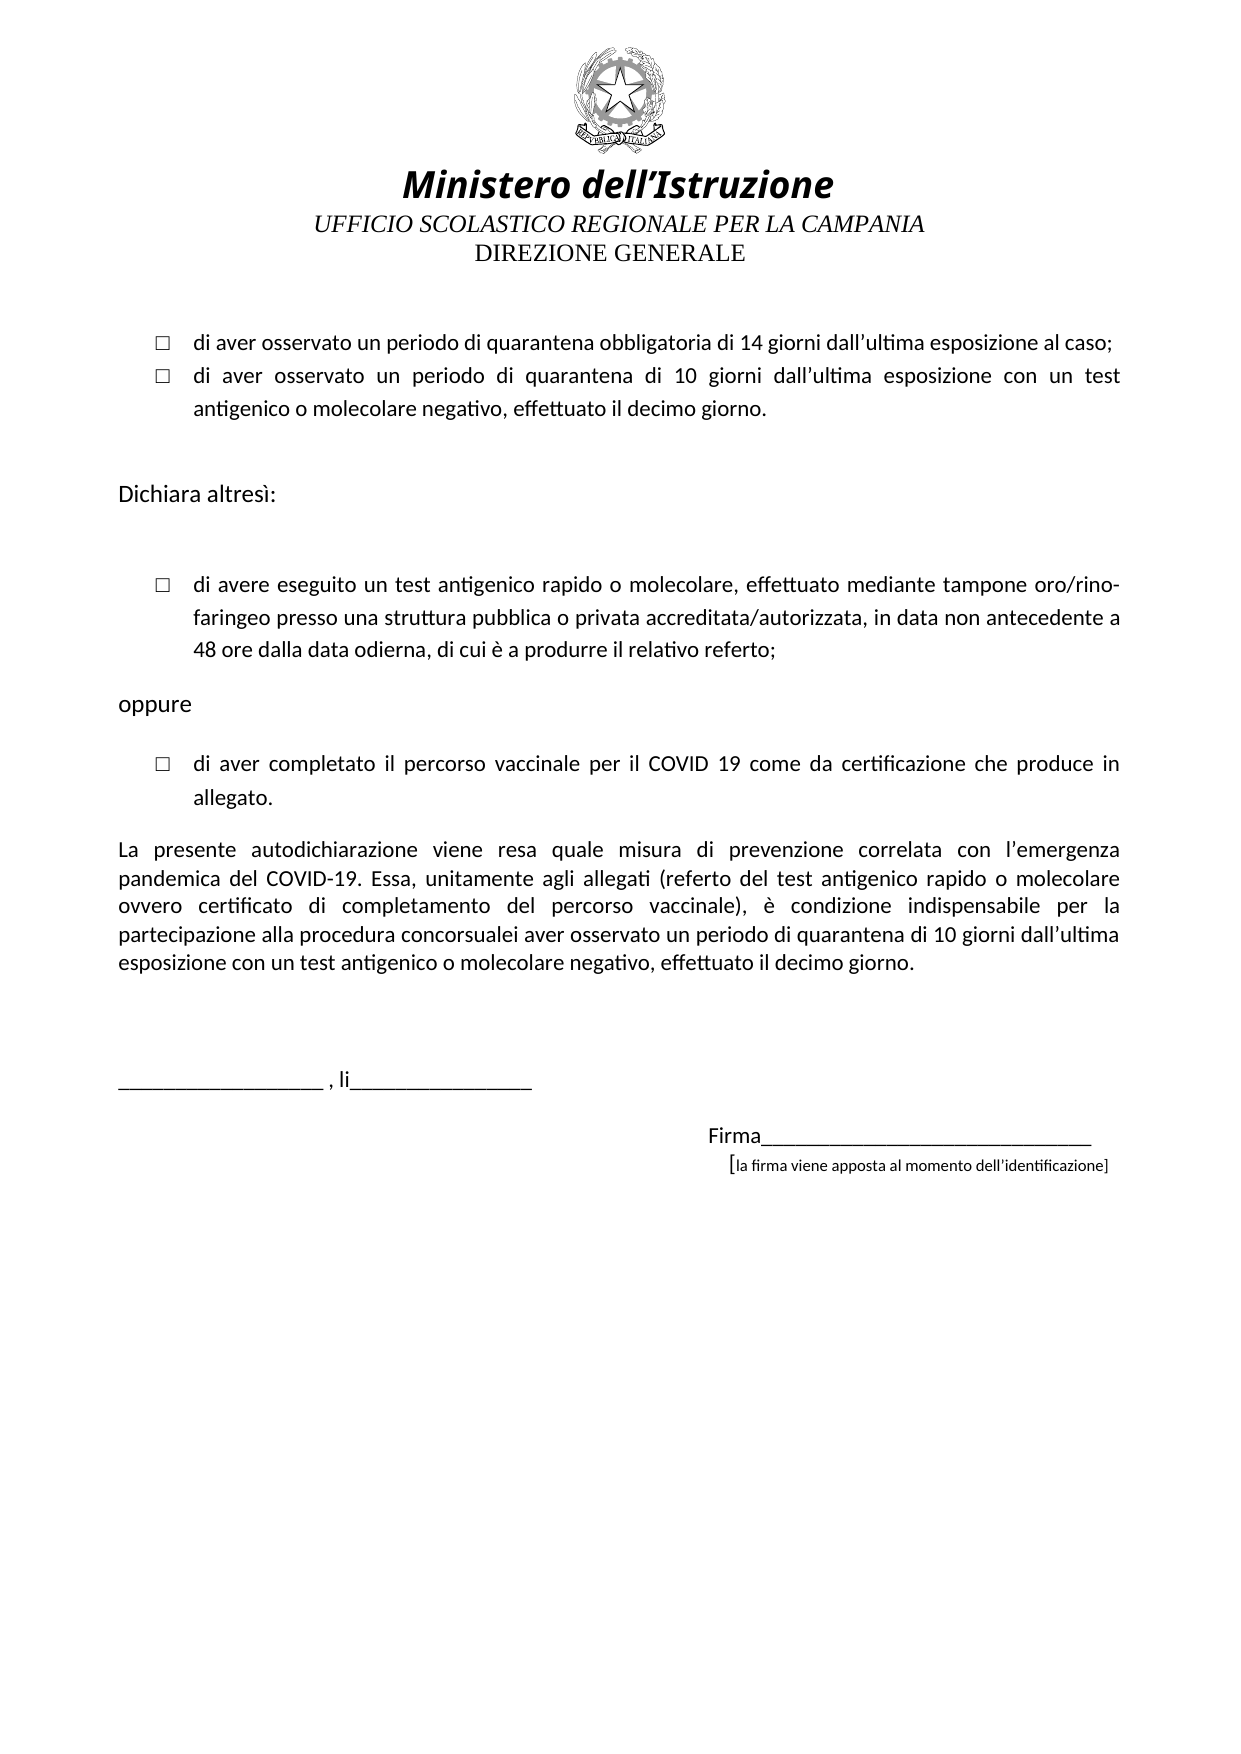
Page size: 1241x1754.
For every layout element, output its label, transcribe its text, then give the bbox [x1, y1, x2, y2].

list di aver osservato un periodo di quarantena obbligatoria di 14 giorni dall’ultima esposizione al caso; [156, 328, 1122, 357]
list di avere eseguito un test antigenico rapido o molecolare, effettuato mediante tampone oro/rino-faringeo presso una struttura pubblica o privata accreditata/autorizzata, in data non antecedente a 48 ore dalla data odierna, di cui è a produrre il relativo referto; [156, 570, 1122, 663]
text __________________ , li________________ [118, 1065, 1122, 1093]
list di aver osservato un periodo di quarantena di 10 giorni dall’ultima esposizione con un test antigenico o molecolare negativo, effettuato il decimo giorno. [156, 361, 1122, 423]
list di aver completato il percorso vaccinale per il COVID 19 come da certificazione che produce in allegato. [156, 749, 1122, 811]
text [la firma viene apposta al momento dell’identificazione] [634, 1149, 1122, 1177]
text oppure [118, 688, 1122, 719]
text Dichiara altresì: [118, 478, 1122, 509]
text Firma_____________________________ [634, 1121, 1122, 1149]
text La presente autodichiarazione viene resa quale misura di prevenzione correlata con l’emergenza pandemica del COVID-19. Essa, unitamente agli allegati (referto del test antigenico rapido o molecolare ovvero certificato di completamento del percorso vaccinale), è condizione indispensabile per la partecipazione alla procedura concorsualei aver osservato un periodo di quarantena di 10 giorni dall’ultima esposizione con un test antigenico o molecolare negativo, effettuato il decimo giorno. [118, 836, 1122, 976]
